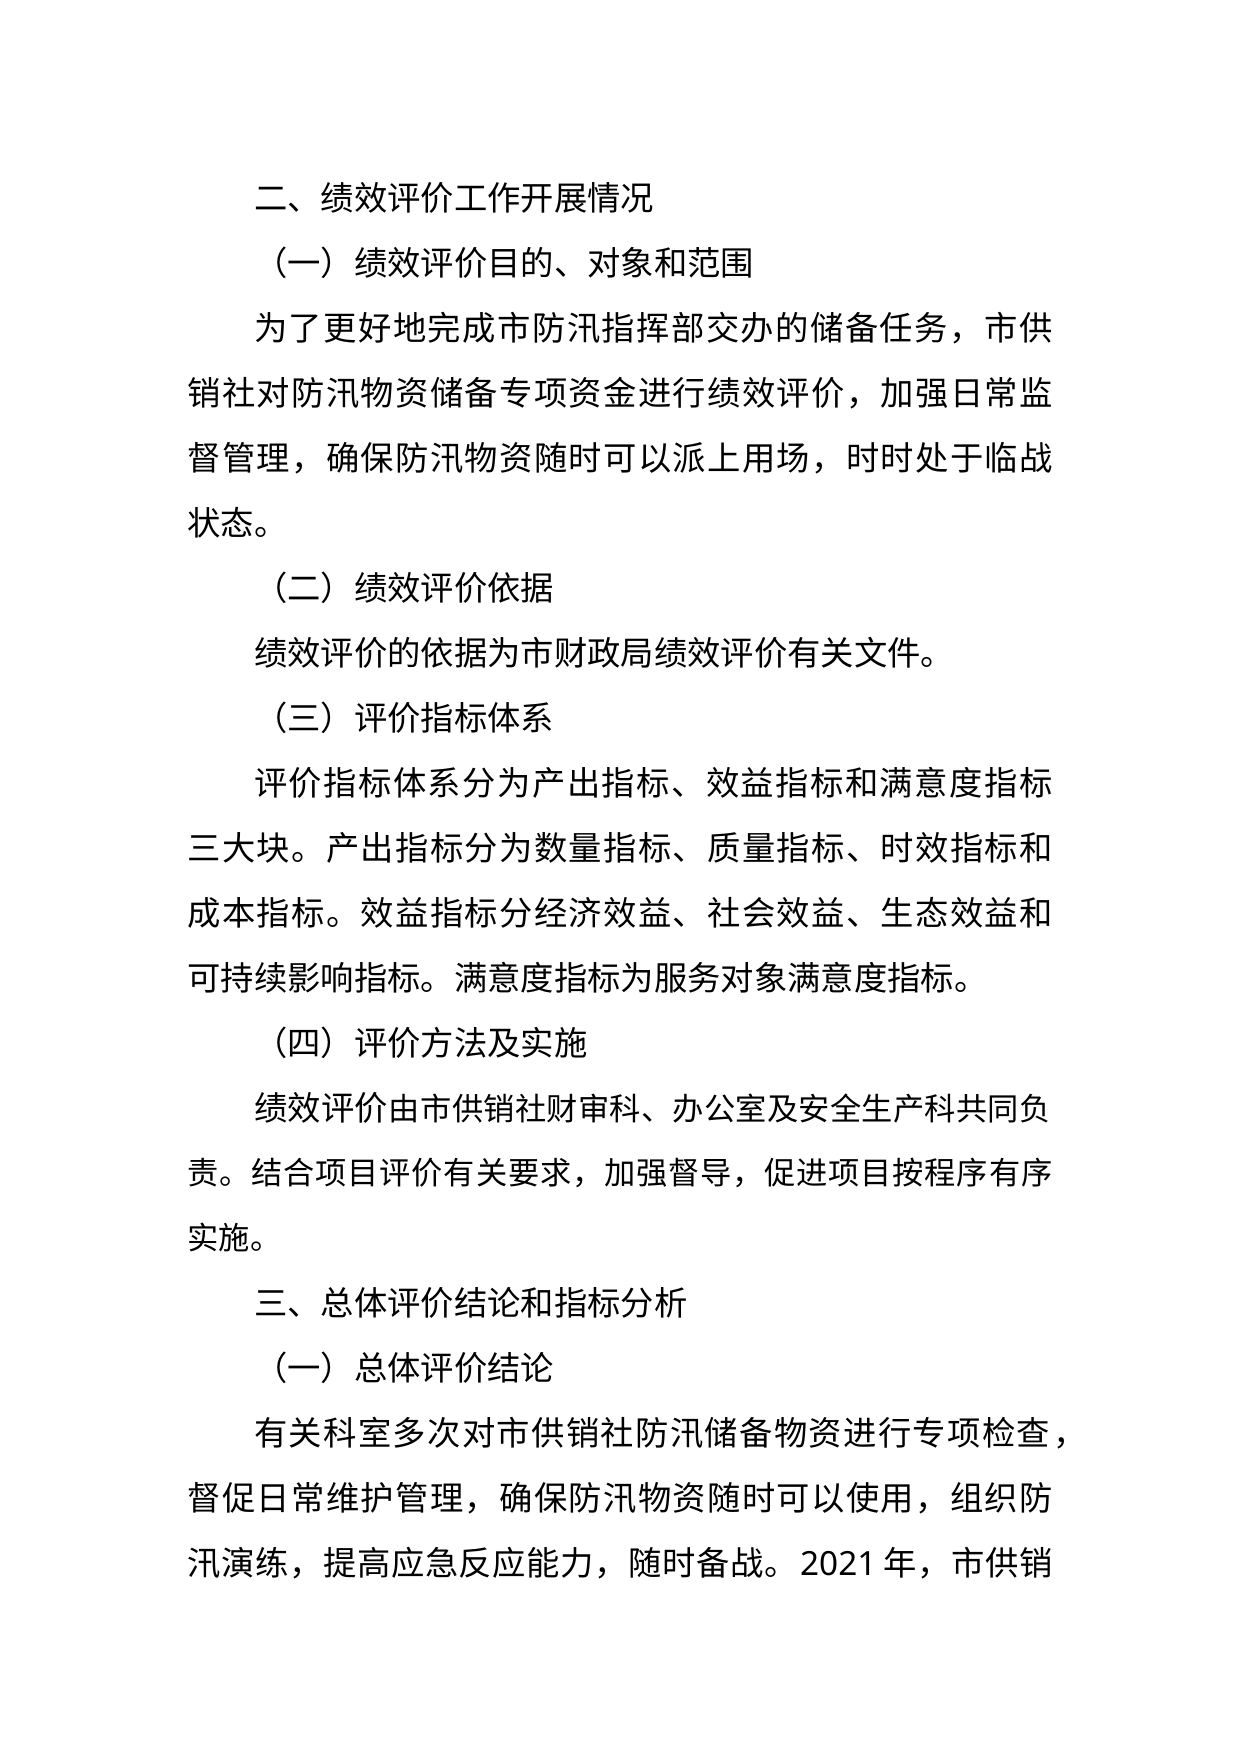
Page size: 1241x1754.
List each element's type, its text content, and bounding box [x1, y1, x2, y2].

text （一）总体评价结论 [187, 1333, 1053, 1398]
list 评价方法及实施 [187, 1008, 1053, 1073]
list 绩效评价的依据为市财政局绩效评价有关文件。 [187, 618, 1053, 683]
text 三、总体评价结论和指标分析 [187, 1268, 1053, 1333]
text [187, 1398, 1053, 1593]
list 绩效评价依据 [187, 553, 1053, 618]
text 为了更好地完成市防汛指挥部交办的储备任务，市供销社对防汛物资储备专项资金进行绩效评价，加强日常监督管理，确保防汛物资随时可以派上用场，时时处于临战状态。 [187, 293, 1053, 553]
list 评价指标体系 [187, 683, 1053, 748]
text （一）绩效评价目的、对象和范围 [187, 228, 1053, 293]
list 评价指标体系分为产出指标、效益指标和满意度指标三大块。产出指标分为数量指标、质量指标、时效指标和成本指标。效益指标分经济效益、社会效益、生态效益和可持续影响指标。满意度指标为服务对象满意度指标。 [187, 748, 1053, 1008]
list 绩效评价由市供销社财审科、办公室及安全生产科共同负责。结合项目评价有关要求，加强督导，促进项目按程序有序实施。 [187, 1073, 1053, 1268]
text 二、绩效评价工作开展情况 [187, 163, 1053, 228]
